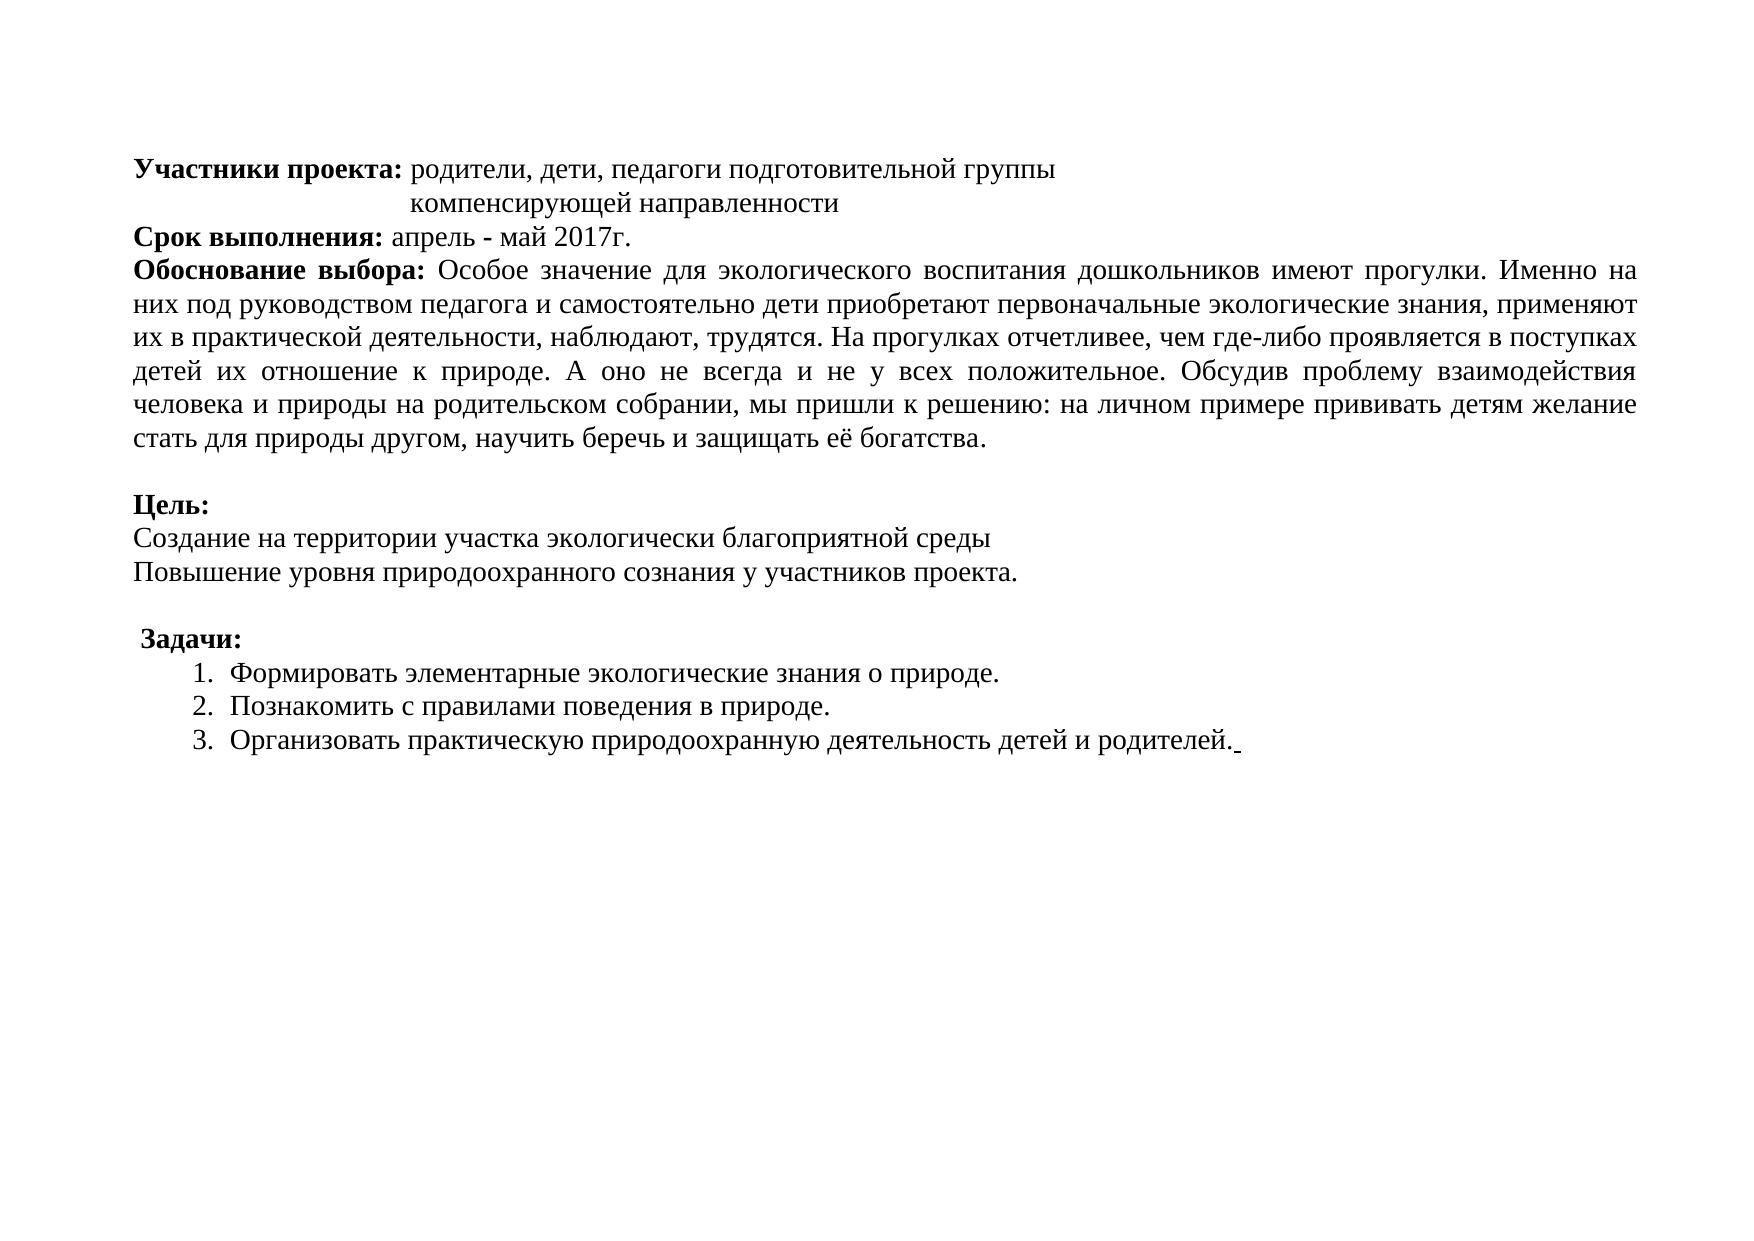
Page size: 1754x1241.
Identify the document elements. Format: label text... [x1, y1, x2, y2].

text Создание на территории участка экологически благоприятной среды [133, 521, 1639, 554]
text Участники проекта: родители, дети, педагоги подготовительной группы [133, 152, 1639, 185]
list Организовать практическую природоохранную деятельность детей и родителей. [192, 722, 1639, 755]
text компенсирующей направленности [133, 185, 1639, 219]
text Повышение уровня природоохранного сознания у участников проекта. [133, 554, 1639, 588]
text Задачи: [133, 621, 1639, 655]
text Обоснование выбора: Особое значение для экологического воспитания дошкольников имеют прогулки. Именно на них под руководством педагога и самостоятельно дети приобретают первоначальные экологические знания, применяют их в практической деятельности, наблюдают, трудятся. На прогулках отчетливее, чем где-либо проявляется в поступках детей их отношение к природе. А оно не всегда и не у всех положительное. Обсудив проблему взаимодействия человека и природы на родительском собрании, мы пришли к решению: на личном примере прививать детям желание стать для природы другом, научить беречь и защищать её богатства. [133, 252, 1639, 453]
text Цель: [133, 487, 1639, 521]
list Познакомить с правилами поведения в природе. [192, 688, 1639, 722]
text Срок выполнения: апрель - май 2017г. [133, 219, 1639, 252]
list Формировать элементарные экологические знания о природе. [192, 655, 1639, 688]
